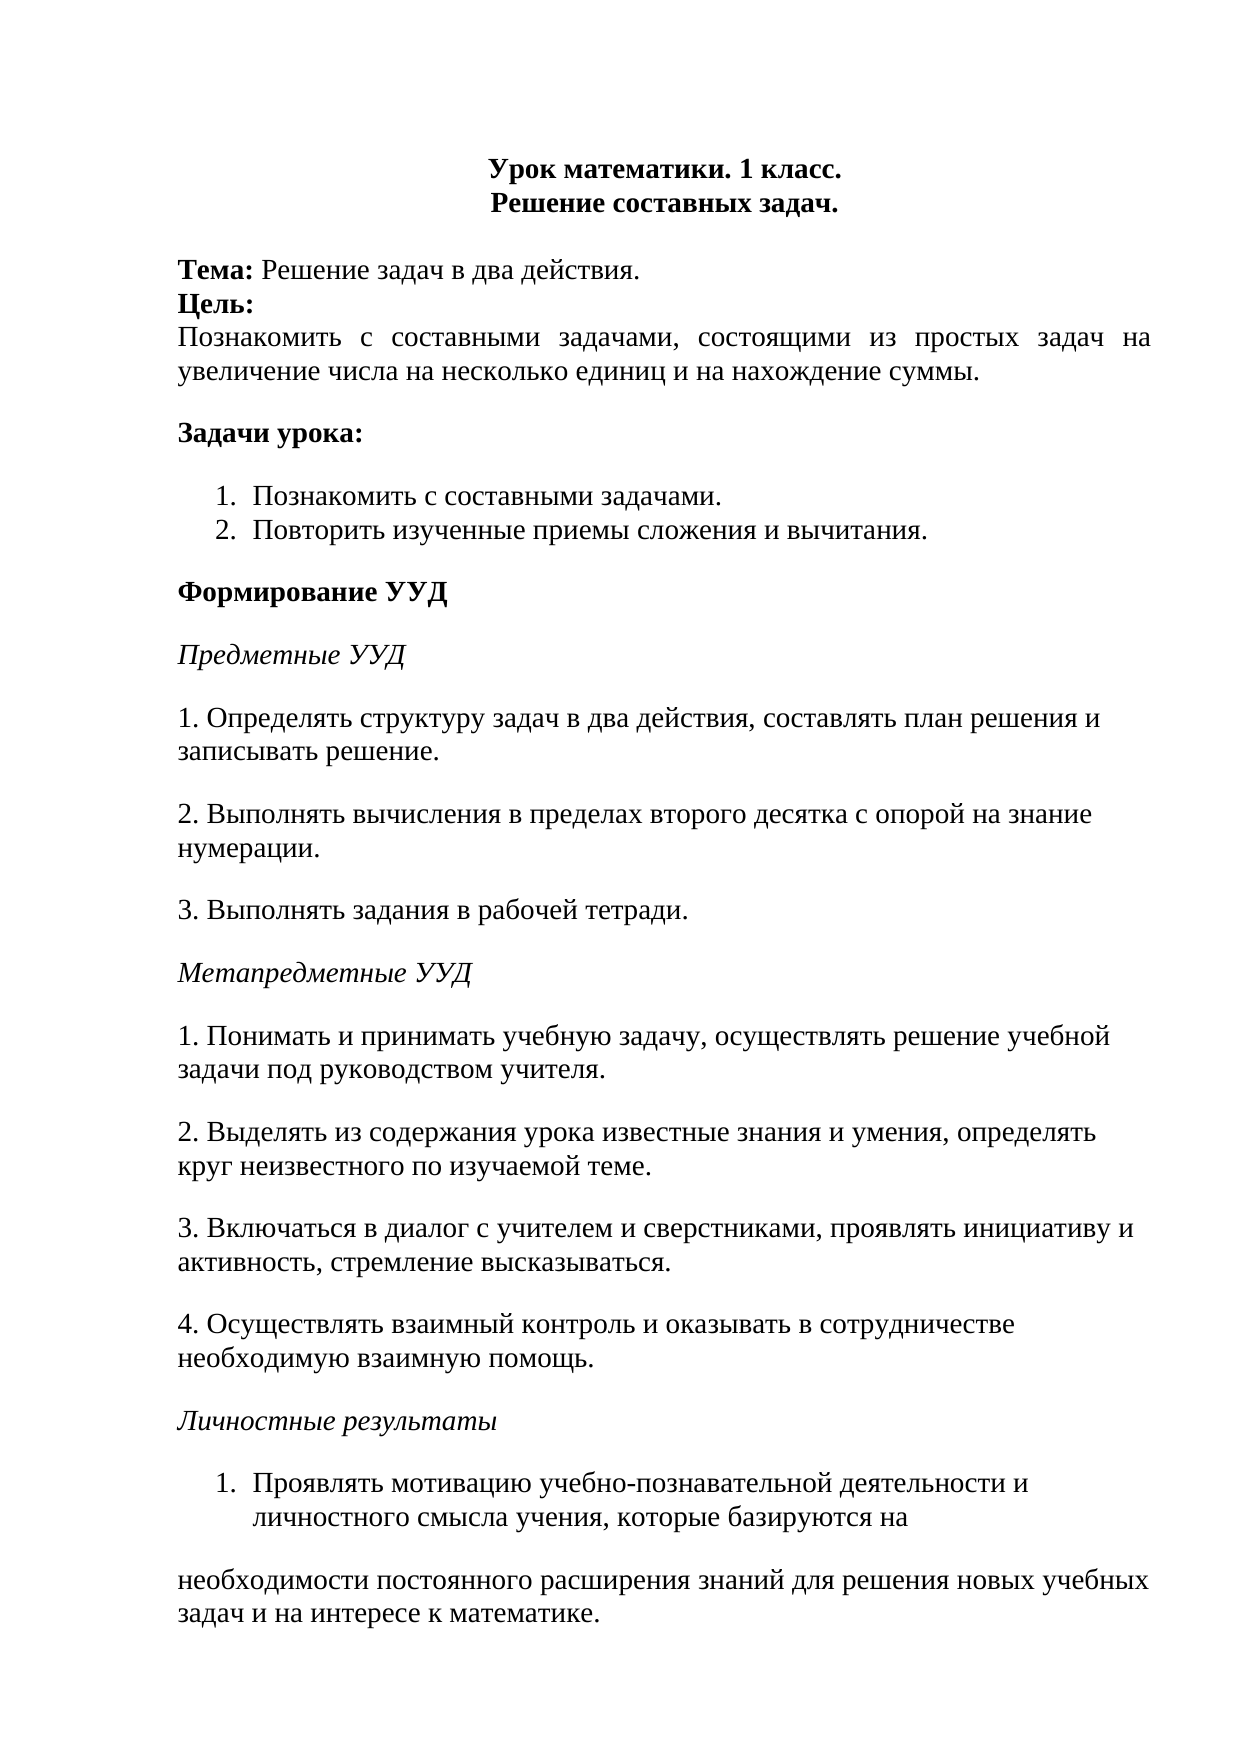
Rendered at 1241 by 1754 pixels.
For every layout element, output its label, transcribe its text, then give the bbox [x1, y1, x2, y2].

text Урок математики. 1 класс. [177, 152, 1152, 185]
text 2. Выполнять вычисления в пределах второго десятка с опорой на знание нумерации. [177, 796, 1152, 863]
list Познакомить с составными задачами. [215, 478, 1152, 512]
text необходимости постоянного расширения знаний для решения новых учебных задач и на интересе к математике. [177, 1562, 1152, 1629]
text 2. Выделять из содержания урока известные знания и умения, определять круг неизвестного по изучаемой теме. [177, 1114, 1152, 1181]
list Проявлять мотивацию учебно-познавательной деятельности и личностного смысла учения, которые базируются на [215, 1466, 1152, 1533]
text 3. Включаться в диалог с учителем и сверстниками, проявлять инициативу и активность, стремление высказываться. [177, 1210, 1152, 1277]
list Повторить изученные приемы сложения и вычитания. [215, 512, 1152, 545]
text Тема: Решение задач в два действия. [177, 252, 1152, 286]
text Предметные УУД [177, 637, 1152, 671]
text Задачи урока: [177, 416, 1152, 449]
text Метапредметные УУД [177, 955, 1152, 989]
text 3. Выполнять задания в рабочей тетради. [177, 892, 1152, 926]
text Формирование УУД [177, 574, 1152, 608]
text 4. Осуществлять взаимный контроль и оказывать в сотрудничестве необходимую взаимную помощь. [177, 1307, 1152, 1374]
text Цель: [177, 286, 1152, 319]
text Познакомить с составными задачами, состоящими из простых задач на увеличение числа на несколько единиц и на нахождение суммы. [177, 319, 1152, 386]
text Личностные результаты [177, 1403, 1152, 1436]
text 1. Определять структуру задач в два действия, составлять план решения и записывать решение. [177, 700, 1152, 767]
text 1. Понимать и принимать учебную задачу, осуществлять решение учебной задачи под руководством учителя. [177, 1018, 1152, 1085]
text Решение составных задач. [177, 185, 1152, 219]
